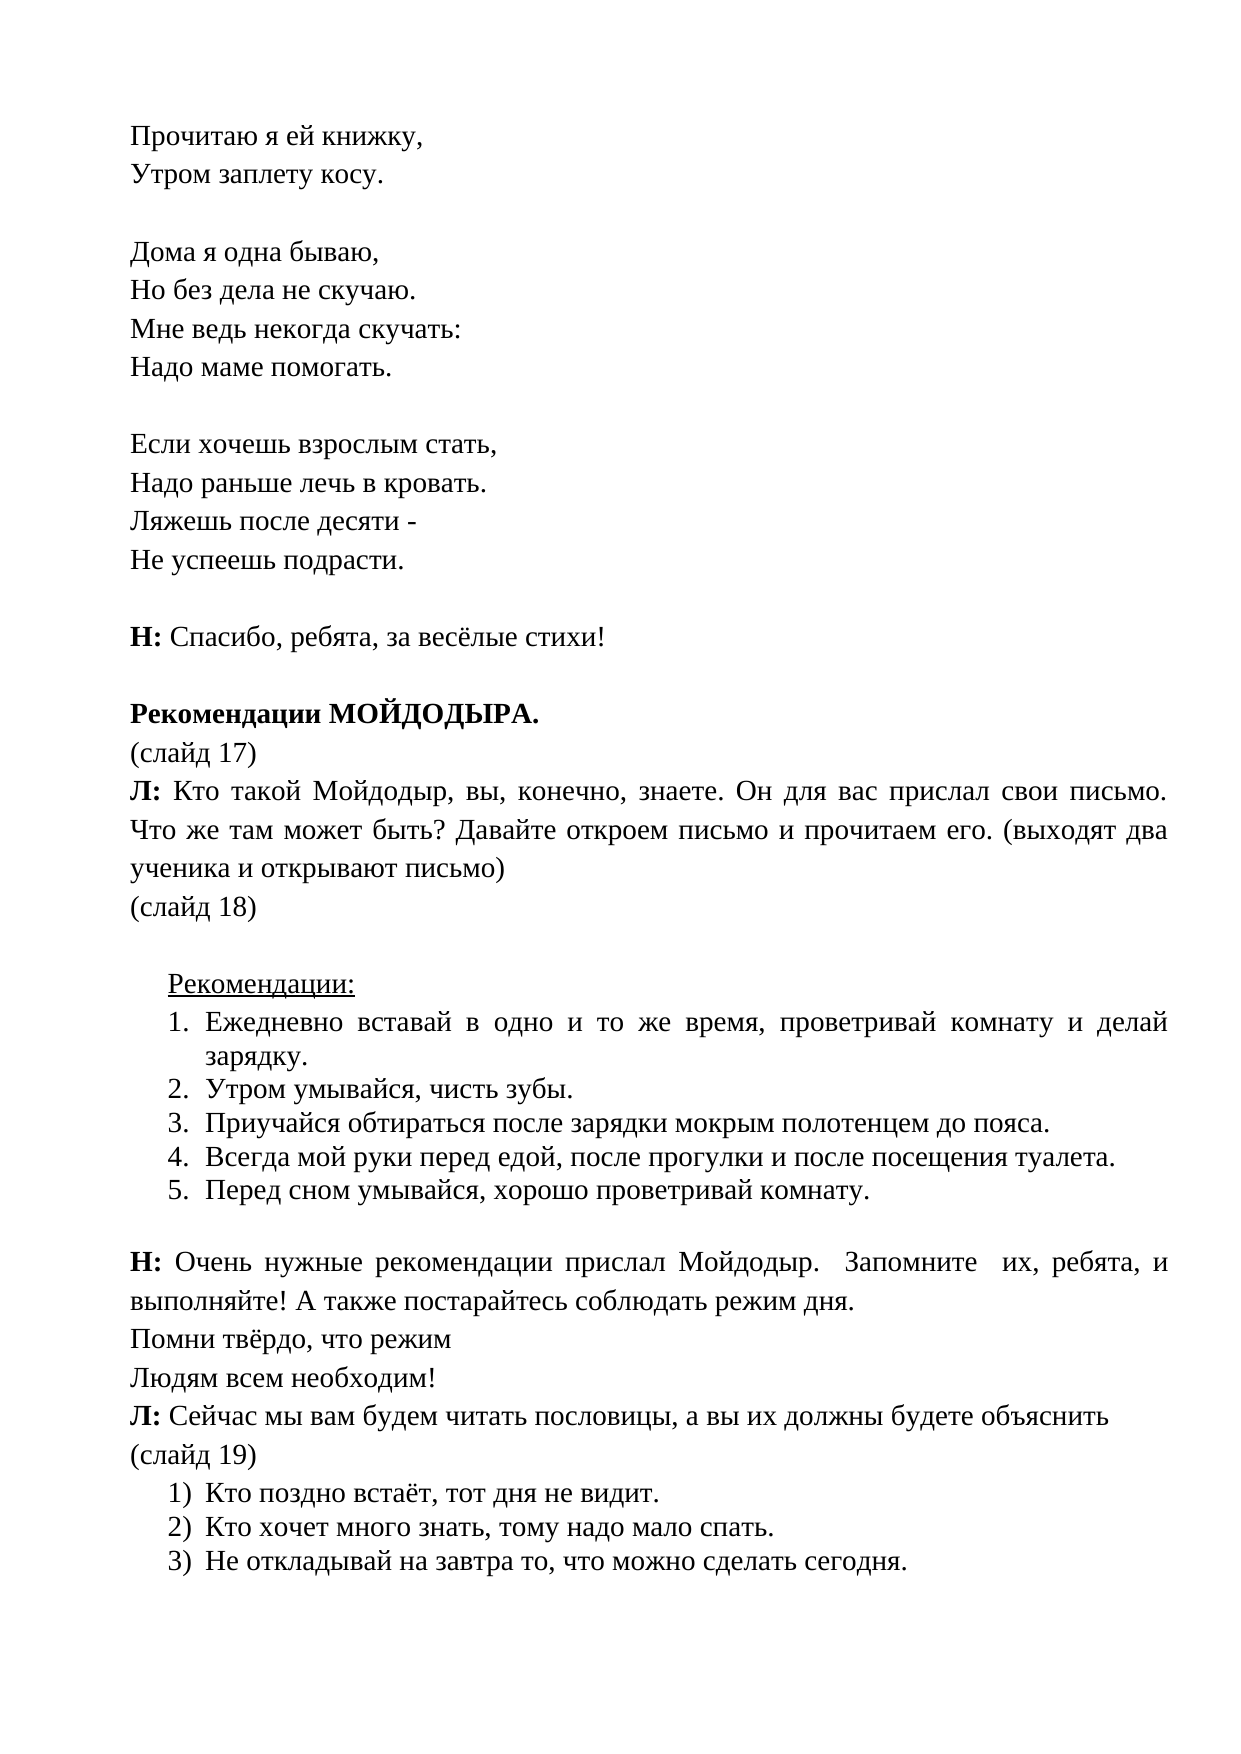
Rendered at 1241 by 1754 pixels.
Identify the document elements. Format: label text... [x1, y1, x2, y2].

text Утром заплету косу. [130, 157, 1169, 190]
text Надо маме помогать. [130, 349, 1169, 383]
text Если хочешь взрослым стать, [130, 426, 1169, 460]
text Н: Очень нужные рекомендации прислал Мойдодыр. Запомните их, ребята, и выполняйте! А также постарайтесь соблюдать режим дня. [130, 1244, 1169, 1316]
text Мне ведь некогда скучать: [130, 311, 1169, 344]
text Н: Спасибо, ребята, за весёлые стихи! [130, 619, 1169, 653]
list Кто хочет много знать, тому надо мало спать. [167, 1509, 1169, 1543]
text Рекомендации: [167, 966, 1169, 999]
text (слайд 19) [130, 1437, 1169, 1471]
text (слайд 18) [130, 889, 1169, 922]
text Рекомендации МОЙДОДЫРА. [130, 696, 1169, 730]
list Не откладывай на завтра то, что можно сделать сегодня. [167, 1543, 1169, 1576]
text (слайд 17) [130, 735, 1169, 768]
text Прочитаю я ей книжку, [130, 118, 1169, 152]
text Надо раньше лечь в кровать. [130, 465, 1169, 498]
text Дома я одна бываю, [130, 234, 1169, 267]
text Л: Кто такой Мойдодыр, вы, конечно, знаете. Он для вас прислал свои письмо. Что же там может быть? Давайте откроем письмо и прочитаем его. (выходят два ученика и открывают письмо) [130, 773, 1169, 884]
text Л: Сейчас мы вам будем читать пословицы, а вы их должны будете объяснить [130, 1398, 1169, 1432]
list Всегда мой руки перед едой, после прогулки и после посещения туалета. [167, 1139, 1169, 1172]
text Не успеешь подрасти. [130, 542, 1169, 576]
text Но без дела не скучаю. [130, 272, 1169, 306]
list Приучайся обтираться после зарядки мокрым полотенцем до пояса. [167, 1105, 1169, 1139]
list Утром умывайся, чисть зубы. [167, 1072, 1169, 1105]
text Помни твёрдо, что режим [130, 1321, 1169, 1355]
text Людям всем необходим! [130, 1360, 1169, 1393]
list Перед сном умывайся, хорошо проветривай комнату. [167, 1172, 1169, 1206]
text Ляжешь после десяти - [130, 503, 1169, 537]
list Ежедневно вставай в одно и то же время, проветривай комнату и делай зарядку. [167, 1004, 1169, 1072]
list Кто поздно встаёт, тот дня не видит. [167, 1476, 1169, 1509]
